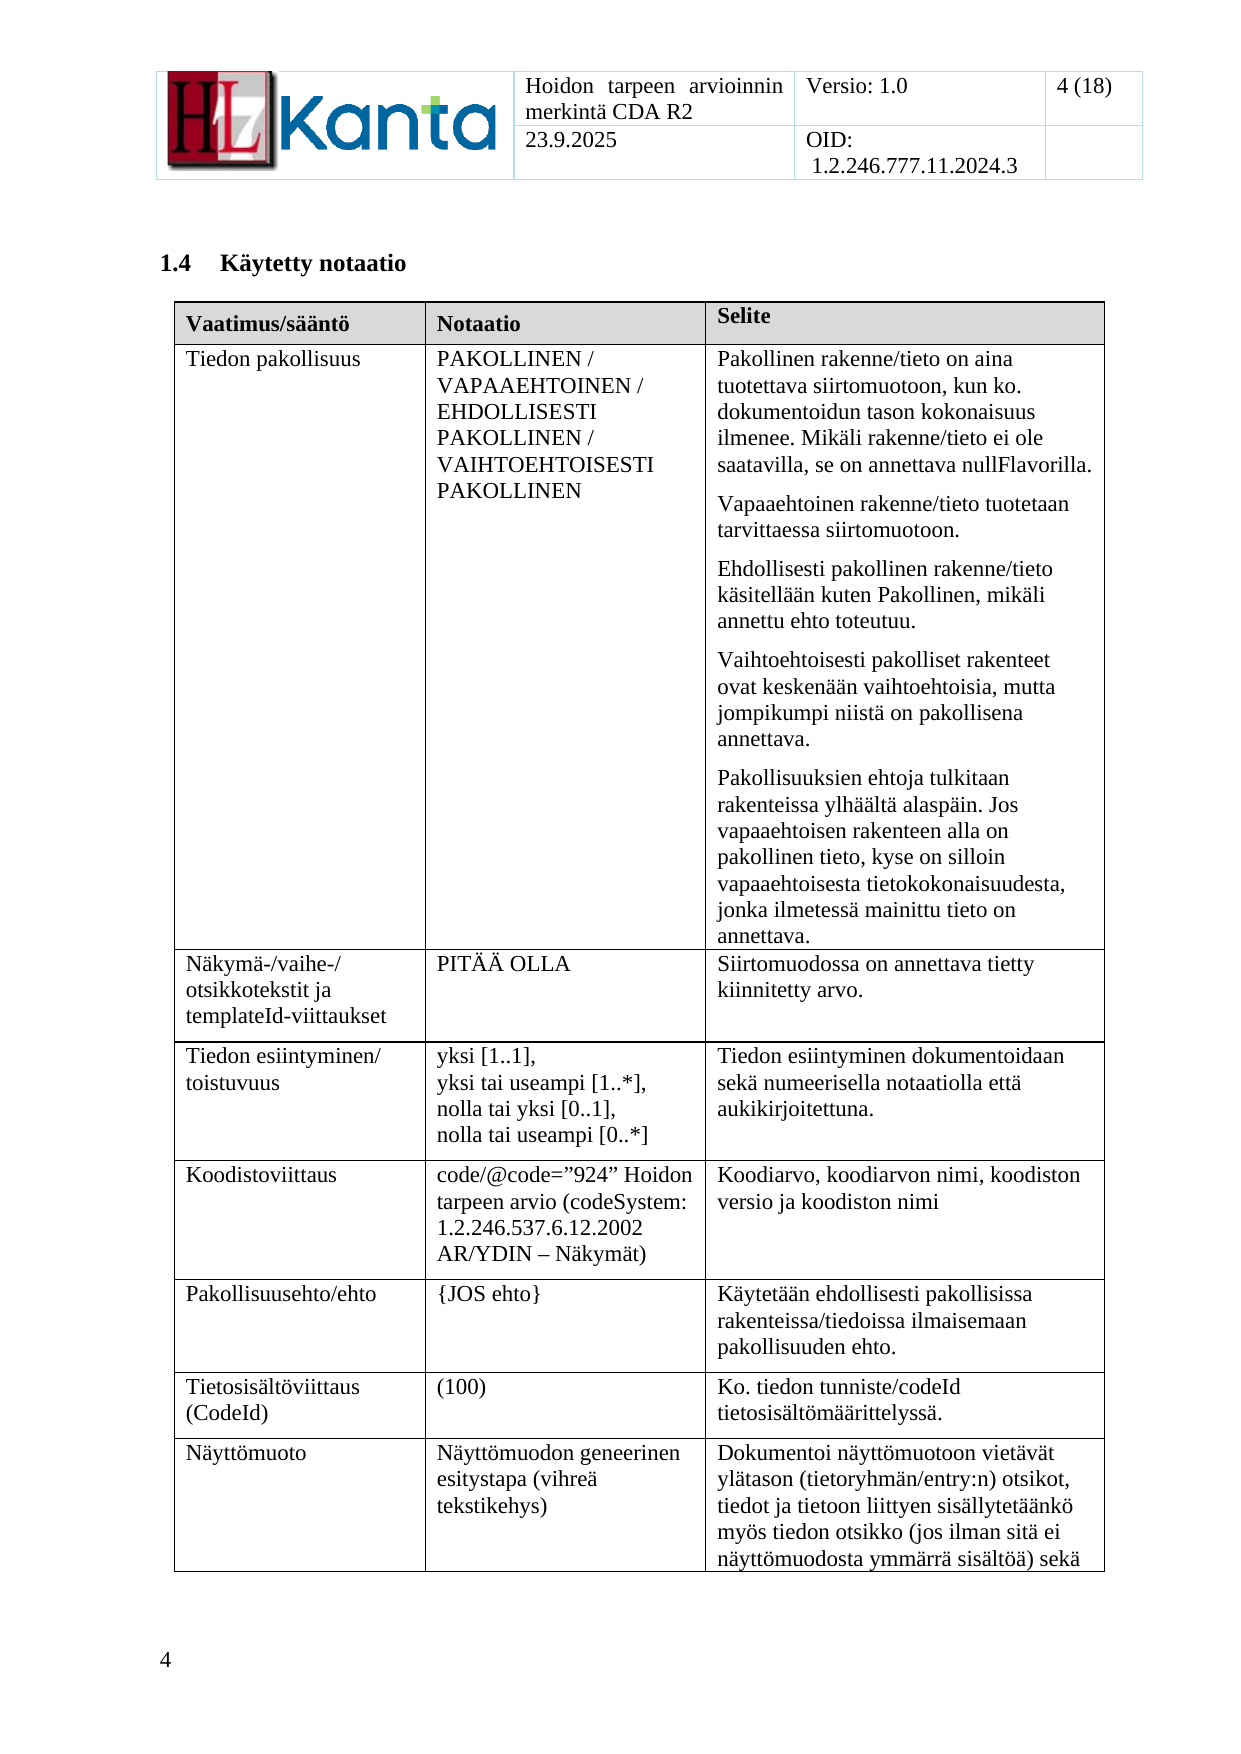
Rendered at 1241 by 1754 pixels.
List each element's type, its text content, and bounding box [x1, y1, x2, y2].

table_header Notaatio [426, 303, 705, 344]
table_cell Näyttömuodon geneerinen esitystapa (vihreä tekstikehys) [426, 1439, 705, 1571]
subtitle Käytetty notaatio [159, 248, 1081, 276]
table_cell Tiedon esiintyminen/ toistuvuus [175, 1043, 425, 1160]
table_cell code/@code=”924” Hoidon tarpeen arvio (codeSystem: 1.2.246.537.6.12.2002 AR/YDIN – Näkymät) [426, 1161, 705, 1279]
table_cell Pakollinen rakenne/tieto on aina tuotettava siirtomuotoon, kun ko. dokumentoidun tason kokonaisuus ilmenee. Mikäli rakenne/tieto ei ole saatavilla, se on annettava nullFlavorilla. Vapaaehtoinen rakenne/tieto tuotetaan tarvittaessa siirtomuotoon. Ehdollisesti pakollinen rakenne/tieto käsitellään kuten Pakollinen, mikäli annettu ehto toteutuu. Vaihtoehtoisesti pakolliset rakenteet ovat keskenään vaihtoehtoisia, mutta jompikumpi niistä on pakollisena annettava. Pakollisuuksien ehtoja tulkitaan rakenteissa ylhäältä alaspäin. Jos vapaaehtoisen rakenteen alla on pakollinen tieto, kyse on silloin vapaaehtoisesta tietokokonaisuudesta, jonka ilmetessä mainittu tieto on annettava. [706, 345, 1104, 949]
table_cell yksi [1..1], yksi tai useampi [1..*], nolla tai yksi [0..1], nolla tai useampi [0..*] [426, 1043, 705, 1160]
table_cell Näyttömuoto [175, 1439, 425, 1571]
table_header Vaatimus/sääntö [175, 303, 425, 344]
table_cell Pakollisuusehto/ehto [175, 1280, 425, 1372]
table_cell {JOS ehto} [426, 1280, 705, 1372]
table_cell Tietosisältöviittaus (CodeId) [175, 1373, 425, 1438]
table_cell PAKOLLINEN / VAPAAEHTOINEN / EHDOLLISESTI PAKOLLINEN / VAIHTOEHTOISESTI PAKOLLINEN [426, 345, 705, 949]
table_header Selite [706, 303, 1104, 344]
table_cell Koodistoviittaus [175, 1161, 425, 1279]
picture [167, 71, 279, 171]
table_cell Tiedon esiintyminen dokumentoidaan sekä numeerisella notaatiolla että aukikirjoitettuna. [706, 1043, 1104, 1160]
table_cell Koodiarvo, koodiarvon nimi, koodiston versio ja koodiston nimi [706, 1161, 1104, 1279]
table_cell Käytetään ehdollisesti pakollisissa rakenteissa/tiedoissa ilmaisemaan pakollisuuden ehto. [706, 1280, 1104, 1372]
picture [281, 96, 496, 150]
table_cell Siirtomuodossa on annettava tietty kiinnitetty arvo. [706, 950, 1104, 1041]
table_cell Ko. tiedon tunniste/codeId tietosisältömäärittelyssä. [706, 1373, 1104, 1438]
table_cell PITÄÄ OLLA [426, 950, 705, 1041]
table_cell Näkymä-/vaihe-/otsikkotekstit ja templateId-viittaukset [175, 950, 425, 1041]
table_cell Tiedon pakollisuus [175, 345, 425, 949]
table_cell (100) [426, 1373, 705, 1438]
